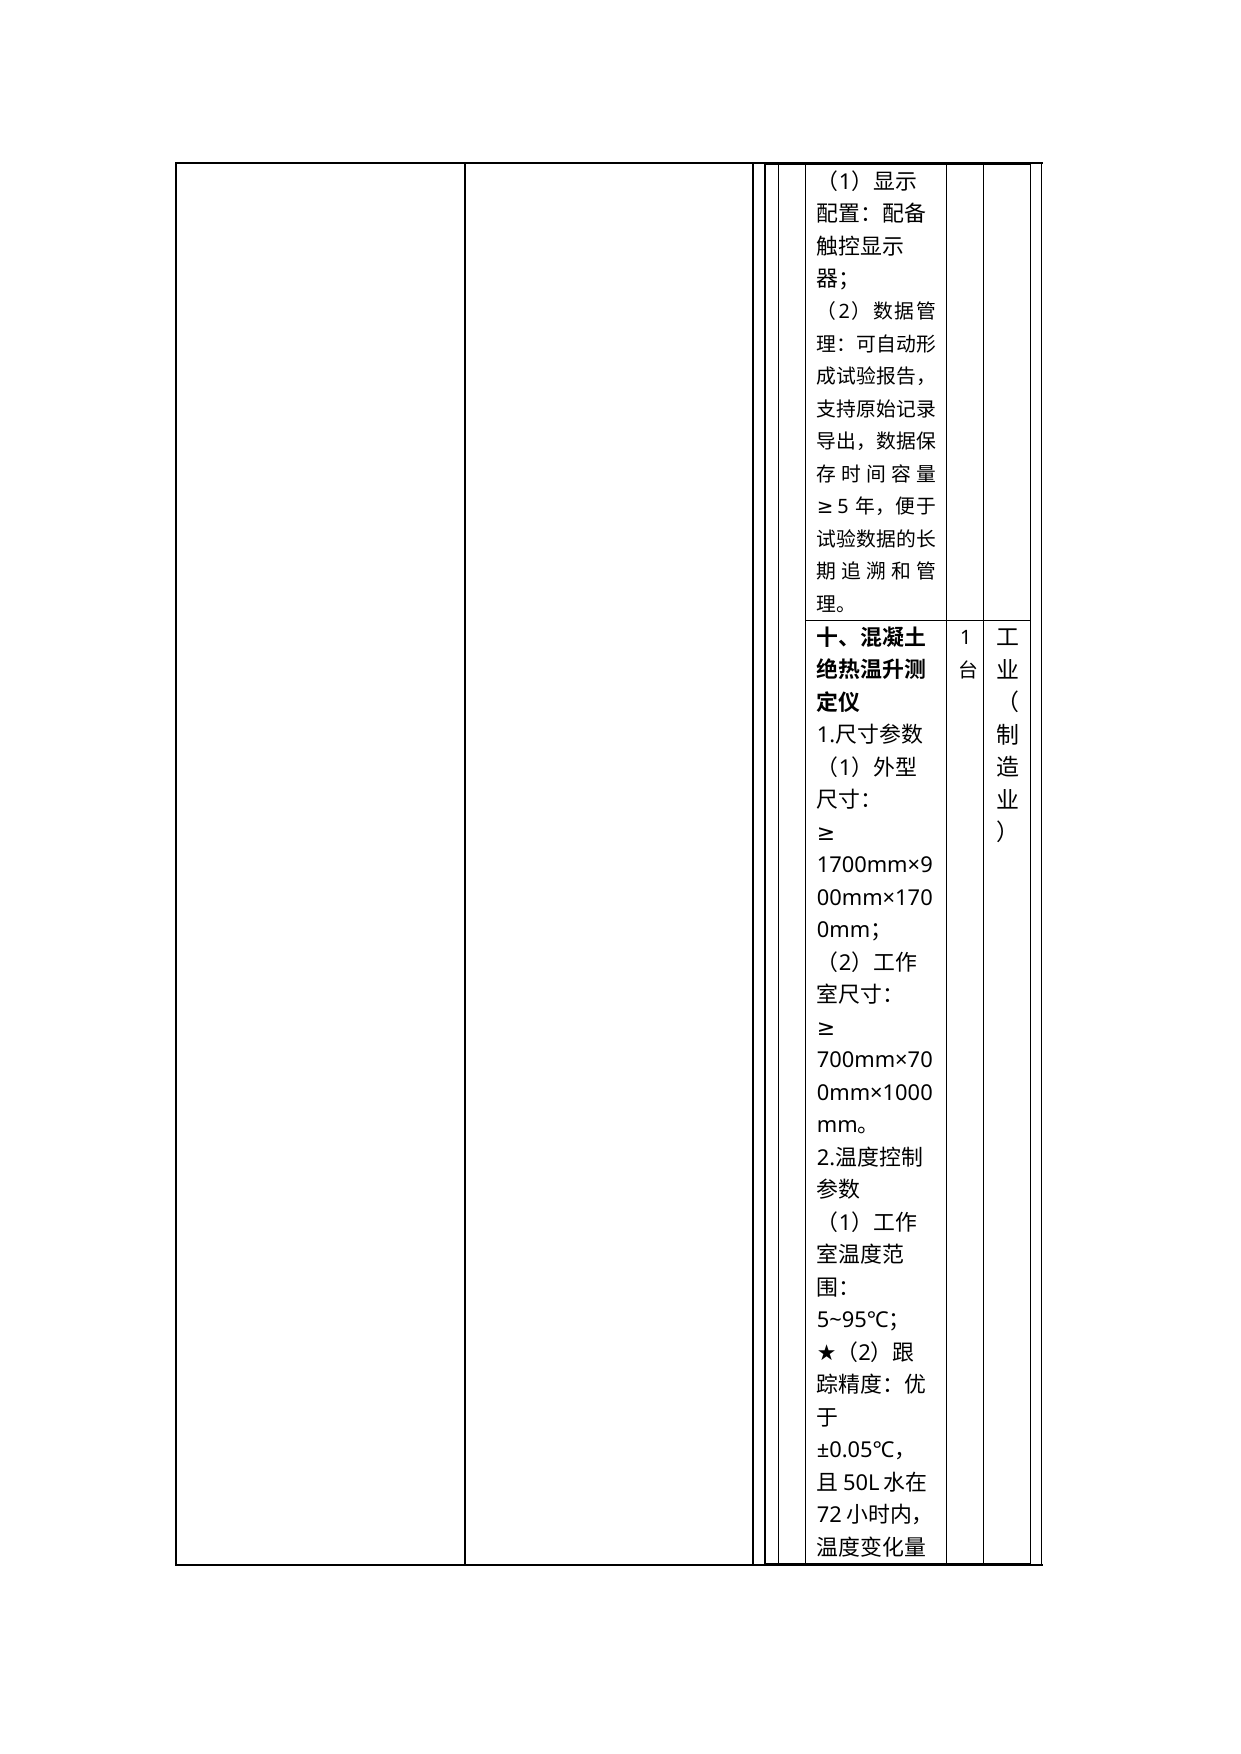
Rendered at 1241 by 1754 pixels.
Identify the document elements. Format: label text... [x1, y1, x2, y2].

table_cell [984, 165, 1030, 620]
table_cell [806, 165, 946, 620]
table_cell [466, 164, 752, 1564]
table_cell [947, 621, 983, 1563]
table_cell [806, 621, 946, 1563]
table_cell 1 [177, 164, 464, 1564]
table_cell [947, 165, 983, 620]
table_cell [766, 165, 778, 1563]
table_cell [984, 621, 1030, 1563]
table_cell [1031, 164, 1041, 1564]
table_cell [754, 164, 764, 1564]
table_cell [779, 165, 805, 1563]
